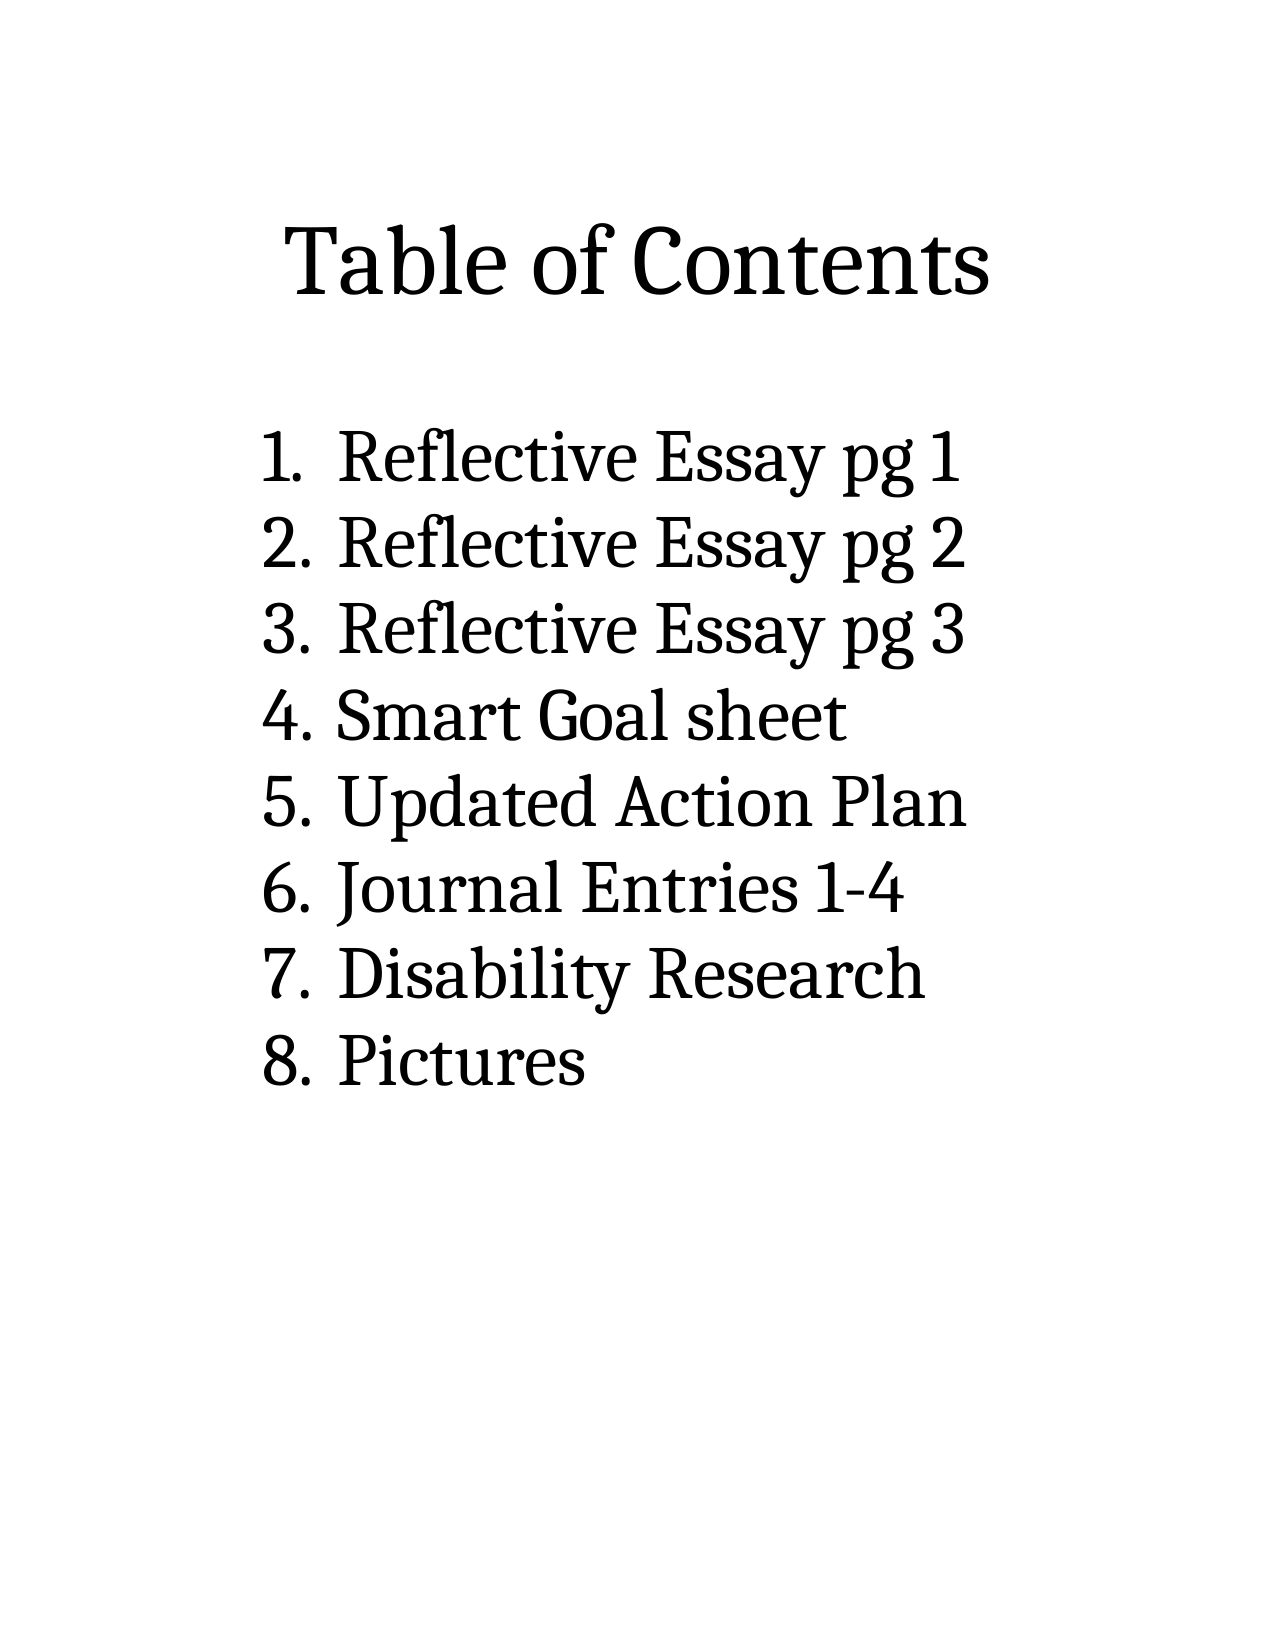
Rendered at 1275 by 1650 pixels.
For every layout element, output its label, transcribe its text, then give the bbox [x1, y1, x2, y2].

list Updated Action Plan [262, 759, 1087, 845]
list Pictures [262, 1017, 1087, 1104]
list Reflective Essay pg 2 [262, 500, 1087, 586]
list Smart Goal sheet [262, 672, 1087, 759]
list Reflective Essay pg 1 [262, 414, 1087, 500]
list Disability Research [262, 931, 1087, 1017]
list Reflective Essay pg 3 [262, 586, 1087, 672]
list Journal Entries 1-4 [262, 845, 1087, 931]
text Table of Contents [187, 204, 1087, 319]
